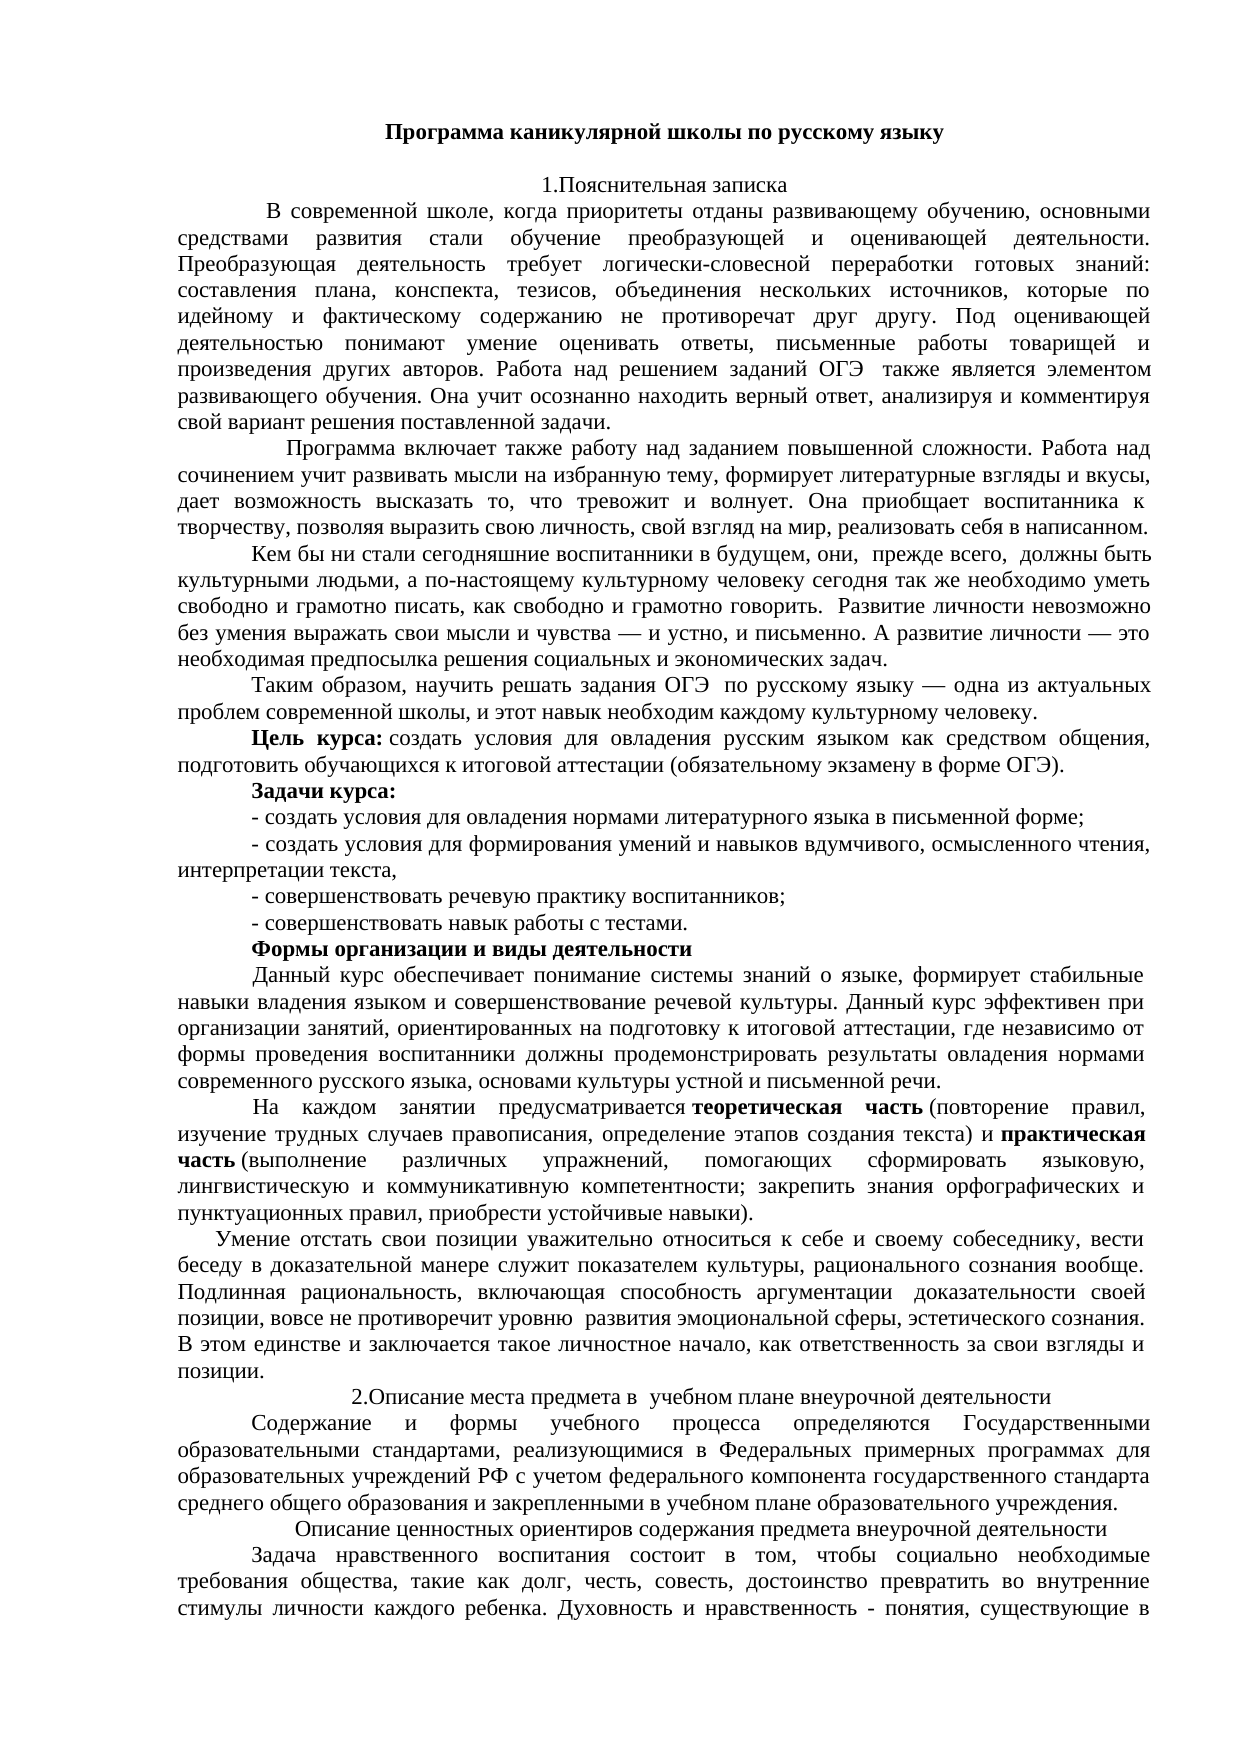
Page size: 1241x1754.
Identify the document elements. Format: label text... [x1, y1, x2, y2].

text Данный курс обеспечивает понимание системы знаний о языке, формирует стабильные навыки владения языком и совершенствование речевой культуры. Данный курс эффективен при организации занятий, ориентированных на подготовку к итоговой аттестации, где независимо от формы проведения воспитанники должны продемонстрировать результаты овладения нормами современного русского языка, основами культуры устной и письменной речи. [177, 961, 1146, 1093]
text Цель курса: создать условия для овладения русским языком как средством общения, подготовить обучающихся к итоговой аттестации (обязательному экзамену в форме ОГЭ). [177, 724, 1152, 777]
text Задачи курса: [177, 777, 1152, 803]
text Умение отстать свои позиции уважительно относиться к себе и своему собеседнику, вести беседу в доказательной манере служит показателем культуры, рационального сознания вообще. Подлинная рациональность, включающая способность аргументации доказательности своей позиции, вовсе не противоречит уровню развития эмоциональной сферы, эстетического сознания. В этом единстве и заключается такое личностное начало, как ответственность за свои взгляды и позиции. [177, 1225, 1146, 1383]
text Программа каникулярной школы по русскому языку [177, 118, 1152, 144]
text - создать условия для овладения нормами литературного языка в письменной форме; [177, 803, 1152, 830]
text Программа включает также работу над заданием повышенной сложности. Работа над сочинением учит развивать мысли на избранную тему, формирует литературные взгляды и вкусы, дает возможность высказать то, что тревожит и волнует. Она приобщает воспитанника к творчеству, позволяя выразить свою личность, свой взгляд на мир, реализовать себя в написанном. [177, 434, 1152, 540]
text Формы организации и виды деятельности [177, 935, 1146, 961]
text На каждом занятии предусматривается теоретическая часть (повторение правил, изучение трудных случаев правописания, определение этапов создания текста) и практическая часть (выполнение различных упражнений, помогающих сформировать языковую, лингвистическую и коммуникативную компетентности; закрепить знания орфографических и пунктуационных правил, приобрести устойчивые навыки). [177, 1093, 1146, 1225]
text - создать условия для формирования умений и навыков вдумчивого, осмысленного чтения, интерпретации текста, [177, 830, 1152, 882]
text В современной школе, когда приоритеты отданы развивающему обучению, основными средствами развития стали обучение преобразующей и оценивающей деятельности. Преобразующая деятельность требует логически-словесной переработки готовых знаний: составления плана, конспекта, тезисов, объединения нескольких источников, которые по идейному и фактическому содержанию не противоречат друг другу. Под оценивающей деятельностью понимают умение оценивать ответы, письменные работы товарищей и произведения других авторов. Работа над решением заданий ОГЭ также является элементом развивающего обучения. Она учит осознанно находить верный ответ, анализируя и комментируя свой вариант решения поставленной задачи. [177, 197, 1152, 434]
text 2.Описание места предмета в учебном плане внеурочной деятельности [177, 1383, 1152, 1409]
text Описание ценностных ориентиров содержания предмета внеурочной деятельности [177, 1515, 1152, 1541]
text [177, 1541, 1152, 1620]
text - совершенствовать навык работы с тестами. [177, 909, 1152, 935]
text - совершенствовать речевую практику воспитанников; [177, 882, 1152, 909]
text Кем бы ни стали сегодняшние воспитанники в будущем, они, прежде всего, должны быть культурными людьми, а по-настоящему культурному человеку сегодня так же необходимо уметь свободно и грамотно писать, как свободно и грамотно говорить. Развитие личности невозможно без умения выражать свои мысли и чувства — и устно, и письменно. А развитие личности — это необходимая предпосылка решения социальных и экономических задач. [177, 540, 1152, 672]
text Таким образом, научить решать задания ОГЭ по русскому языку — одна из актуальных проблем современной школы, и этот навык необходим каждому культурному человеку. [177, 672, 1152, 724]
text Содержание и формы учебного процесса определяются Государственными образовательными стандартами, реализующимися в Федеральных примерных программах для образовательных учреждений РФ с учетом федерального компонента государственного стандарта среднего общего образования и закрепленными в учебном плане образовательного учреждения. [177, 1409, 1152, 1515]
text 1.Пояснительная записка [177, 171, 1152, 197]
